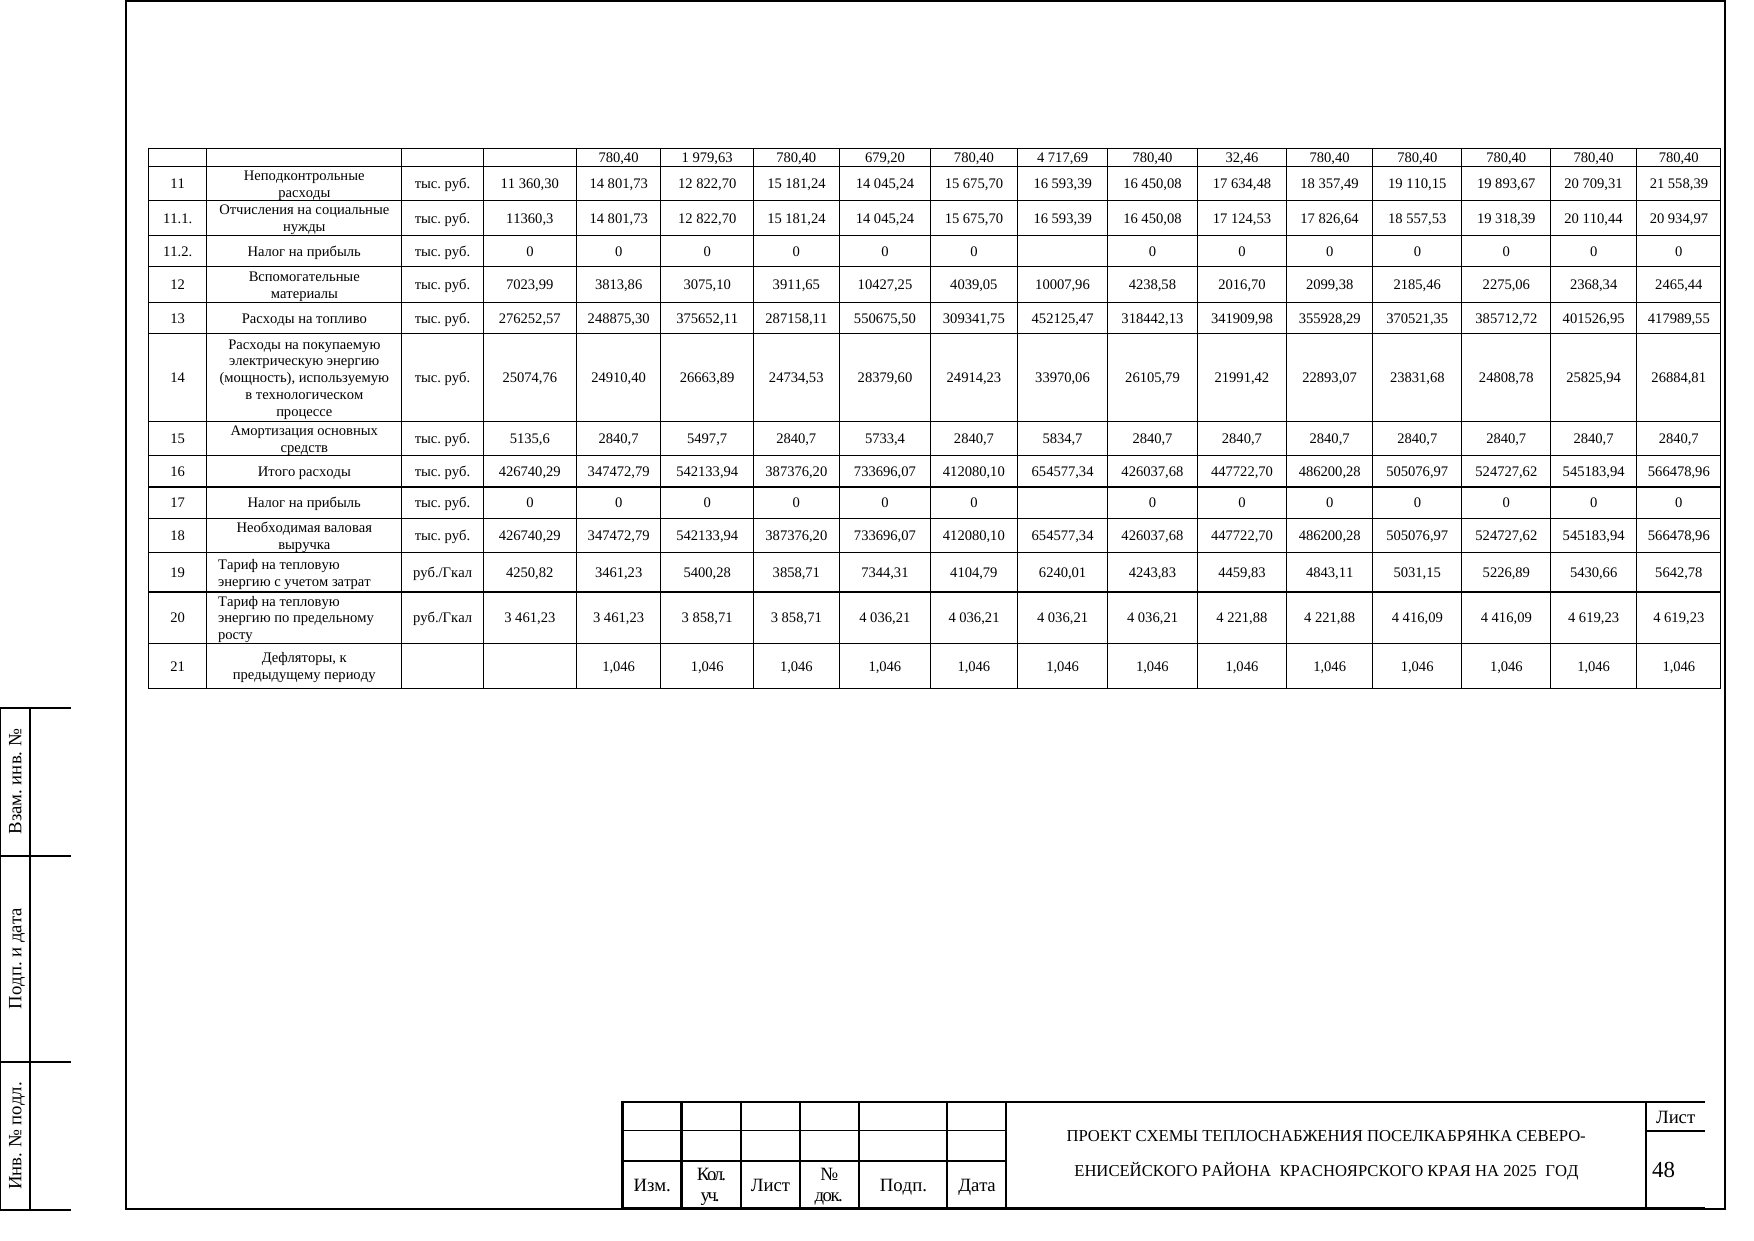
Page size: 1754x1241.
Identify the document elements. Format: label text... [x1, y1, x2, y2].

table_cell 1,046 [840, 644, 930, 688]
table_cell 1,046 [1018, 644, 1107, 688]
table_cell 11.2. [149, 236, 206, 266]
table_cell 341909,98 [1198, 303, 1286, 333]
table_cell 0 [931, 236, 1017, 266]
table_cell 347472,79 [577, 456, 660, 486]
table_cell 0 [1108, 488, 1197, 518]
table_cell 18 357,49 [1287, 167, 1372, 200]
table_cell 15 675,70 [931, 201, 1017, 235]
table_cell 0 [577, 236, 660, 266]
table_cell 4 619,23 [1637, 593, 1720, 643]
table_cell 654577,34 [1018, 456, 1107, 486]
table_cell 1,046 [931, 644, 1017, 688]
table_cell 2368,34 [1551, 267, 1636, 302]
table_cell 5733,4 [840, 422, 930, 455]
table_cell 0 [661, 236, 753, 266]
table_cell тыс. руб. [402, 149, 483, 166]
table_cell 0 [754, 488, 839, 518]
table_cell 1,046 [1551, 644, 1636, 688]
table_cell 16 593,39 [1018, 201, 1107, 235]
table_cell 12 822,70 [661, 201, 753, 235]
table_cell 16 450,08 [1108, 167, 1197, 200]
table_cell 780,40 [1637, 149, 1720, 166]
table_cell 3 858,71 [661, 593, 753, 643]
table_cell 14 801,73 [577, 201, 660, 235]
table_cell 2840,7 [931, 422, 1017, 455]
table_cell 12 822,70 [661, 167, 753, 200]
table_cell 0 [1637, 236, 1720, 266]
table_cell 0 [1108, 236, 1197, 266]
table_cell 1,046 [1373, 644, 1461, 688]
table_cell 11.1. [149, 201, 206, 235]
table_cell 21991,42 [1198, 334, 1286, 421]
table_cell 0 [1287, 236, 1372, 266]
table_cell 5135,6 [484, 422, 576, 455]
table_cell 20 709,31 [1551, 167, 1636, 200]
table_cell 18 [149, 519, 206, 552]
table_cell 4843,11 [1287, 553, 1372, 591]
table_cell 14 801,73 [577, 167, 660, 200]
table_cell 10007,96 [1018, 267, 1107, 302]
table_cell 15 181,24 [754, 167, 839, 200]
table_cell 2070,2 [484, 149, 576, 166]
table_cell 24914,23 [931, 334, 1017, 421]
table_cell 2840,7 [754, 422, 839, 455]
table_cell 6240,01 [1018, 553, 1107, 591]
table_cell 13 [149, 303, 206, 333]
table_cell 14 [149, 334, 206, 421]
table_cell 679,20 [840, 149, 930, 166]
table_cell 426037,68 [1108, 456, 1197, 486]
table_cell 780,40 [1462, 149, 1550, 166]
table_cell 2465,44 [1637, 267, 1720, 302]
table_cell 33970,06 [1018, 334, 1107, 421]
table_cell 17 124,53 [1198, 201, 1286, 235]
table_cell 733696,07 [840, 519, 930, 552]
table_cell 1,046 [754, 644, 839, 688]
table_cell 2840,7 [1373, 422, 1461, 455]
table_cell 1,046 [1462, 644, 1550, 688]
table_cell 505076,97 [1373, 519, 1461, 552]
table_cell 7344,31 [840, 553, 930, 591]
table_cell 387376,20 [754, 519, 839, 552]
table_cell 20 110,44 [1551, 201, 1636, 235]
table_cell тыс. руб. [402, 334, 483, 421]
table_cell 17 826,64 [1287, 201, 1372, 235]
table_cell 412080,10 [931, 519, 1017, 552]
table_cell 4039,05 [931, 267, 1017, 302]
table_cell 2099,38 [1287, 267, 1372, 302]
table_cell 20 934,97 [1637, 201, 1720, 235]
table_cell 486200,28 [1287, 519, 1372, 552]
table_cell 4238,58 [1108, 267, 1197, 302]
table_cell 2840,7 [1551, 422, 1636, 455]
table_cell 4 416,09 [1462, 593, 1550, 643]
table_cell руб./Гкал [402, 593, 483, 643]
table_cell тыс. руб. [402, 303, 483, 333]
table_cell 3461,23 [577, 553, 660, 591]
table_cell 1,046 [1108, 644, 1197, 688]
table_cell 4 221,88 [1287, 593, 1372, 643]
table_cell 248875,30 [577, 303, 660, 333]
table_cell 486200,28 [1287, 456, 1372, 486]
table_cell 0 [1637, 488, 1720, 518]
table_cell тыс. руб. [402, 236, 483, 266]
table_cell 3 461,23 [577, 593, 660, 643]
table_cell 15 675,70 [931, 167, 1017, 200]
table_cell 566478,96 [1637, 456, 1720, 486]
table_cell 426037,68 [1108, 519, 1197, 552]
table_cell 5226,89 [1462, 553, 1550, 591]
table_cell 15 181,24 [754, 201, 839, 235]
table_cell тыс. руб. [402, 201, 483, 235]
table_cell 0 [1198, 236, 1286, 266]
table_cell 10427,25 [840, 267, 930, 302]
table_cell 401526,95 [1551, 303, 1636, 333]
table_cell 3858,71 [754, 553, 839, 591]
table_cell 385712,72 [1462, 303, 1550, 333]
table_cell Дефляторы, к предыдущему периоду [207, 644, 401, 688]
table_cell руб./Гкал [402, 553, 483, 591]
table_cell 387376,20 [754, 456, 839, 486]
table_cell тыс. руб. [402, 488, 483, 518]
table_cell 16 593,39 [1018, 167, 1107, 200]
table_cell 25825,94 [1551, 334, 1636, 421]
table_cell 1,046 [1287, 644, 1372, 688]
table_cell 780,40 [754, 149, 839, 166]
table_cell 447722,70 [1198, 519, 1286, 552]
table_cell 318442,13 [1108, 303, 1197, 333]
table_cell 11 360,30 [484, 167, 576, 200]
table_cell 5834,7 [1018, 422, 1107, 455]
table_cell Налог на прибыль [207, 488, 401, 518]
table_cell Итого расходы [207, 456, 401, 486]
table_cell тыс. руб. [402, 519, 483, 552]
table_cell 780,40 [1373, 149, 1461, 166]
table_cell 3 858,71 [754, 593, 839, 643]
table_cell 32,46 [1198, 149, 1286, 166]
table_cell 28379,60 [840, 334, 930, 421]
table_cell 370521,35 [1373, 303, 1461, 333]
table_cell 4 221,88 [1198, 593, 1286, 643]
table_cell Неподконтрольные расходы [207, 167, 401, 200]
table_cell 23831,68 [1373, 334, 1461, 421]
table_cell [207, 149, 401, 166]
table_cell 550675,50 [840, 303, 930, 333]
table_cell 19 318,39 [1462, 201, 1550, 235]
table_cell 0 [1198, 488, 1286, 518]
table_cell 17 [149, 488, 206, 518]
table_cell Тариф на тепловую энергию с учетом затрат [207, 553, 401, 591]
table_cell 0 [1373, 236, 1461, 266]
table_cell [484, 644, 576, 688]
table_cell 780,40 [1287, 149, 1372, 166]
table_cell 3075,10 [661, 267, 753, 302]
table_cell 14 045,24 [840, 167, 930, 200]
table_cell Расходы на топливо [207, 303, 401, 333]
table_cell 24910,40 [577, 334, 660, 421]
table_cell 355928,29 [1287, 303, 1372, 333]
table_cell 2840,7 [1287, 422, 1372, 455]
table_cell 426740,29 [484, 519, 576, 552]
table_cell 4 416,09 [1373, 593, 1461, 643]
table_cell 4 036,21 [1108, 593, 1197, 643]
table_cell 2840,7 [1108, 422, 1197, 455]
table_cell 0 [1462, 236, 1550, 266]
table_cell 0 [661, 488, 753, 518]
table_cell 16 [149, 456, 206, 486]
table_cell 0 [840, 236, 930, 266]
table_cell 4459,83 [1198, 553, 1286, 591]
table_cell тыс. руб. [402, 456, 483, 486]
table_cell 3813,86 [577, 267, 660, 302]
table_cell 309341,75 [931, 303, 1017, 333]
table_cell 426740,29 [484, 456, 576, 486]
table_cell 19 893,67 [1462, 167, 1550, 200]
table_cell 4104,79 [931, 553, 1017, 591]
table_cell Отчисления на социальные нужды [207, 201, 401, 235]
table_cell 11360,3 [484, 201, 576, 235]
table_cell 2840,7 [1462, 422, 1550, 455]
table_cell 0 [577, 488, 660, 518]
table_cell 25074,76 [484, 334, 576, 421]
table_cell Вспомогательные материалы [207, 267, 401, 302]
table_cell тыс. руб. [402, 267, 483, 302]
table_cell 10.4. [149, 149, 206, 166]
table_cell Расходы на покупаемую электрическую энергию (мощность), используемую в технологическом процессе [207, 334, 401, 421]
table_cell 26105,79 [1108, 334, 1197, 421]
table_cell 1,046 [1637, 644, 1720, 688]
table_cell 5430,66 [1551, 553, 1636, 591]
table_cell 2840,7 [1637, 422, 1720, 455]
table_cell 524727,62 [1462, 456, 1550, 486]
table_cell 2275,06 [1462, 267, 1550, 302]
table_cell 5642,78 [1637, 553, 1720, 591]
table_cell тыс. руб. [402, 422, 483, 455]
table_cell 0 [1551, 488, 1636, 518]
table_cell 26663,89 [661, 334, 753, 421]
table_cell [402, 644, 483, 688]
table_cell 0 [1551, 236, 1636, 266]
table_cell [1018, 236, 1107, 266]
table_cell 0 [484, 488, 576, 518]
table_cell 0 [931, 488, 1017, 518]
table_cell 0 [840, 488, 930, 518]
table_cell 24808,78 [1462, 334, 1550, 421]
table_cell Амортизация основных средств [207, 422, 401, 455]
table_cell 287158,11 [754, 303, 839, 333]
table_cell 2840,7 [1198, 422, 1286, 455]
table_cell Необходимая валовая выручка [207, 519, 401, 552]
table_cell 24734,53 [754, 334, 839, 421]
table_cell 19 [149, 553, 206, 591]
table_cell 347472,79 [577, 519, 660, 552]
table_cell 4243,83 [1108, 553, 1197, 591]
table_cell 5497,7 [661, 422, 753, 455]
table_cell 780,40 [577, 149, 660, 166]
table_cell 3 461,23 [484, 593, 576, 643]
table_cell 452125,47 [1018, 303, 1107, 333]
table_cell 545183,94 [1551, 519, 1636, 552]
table_cell 7023,99 [484, 267, 576, 302]
table_cell 4250,82 [484, 553, 576, 591]
table_cell 417989,55 [1637, 303, 1720, 333]
table_cell 542133,94 [661, 456, 753, 486]
table_cell [1018, 488, 1107, 518]
table_cell 654577,34 [1018, 519, 1107, 552]
table_cell тыс. руб. [402, 167, 483, 200]
table_cell 780,40 [1108, 149, 1197, 166]
table_cell 19 110,15 [1373, 167, 1461, 200]
table_cell 447722,70 [1198, 456, 1286, 486]
table_cell 2185,46 [1373, 267, 1461, 302]
table_cell 5400,28 [661, 553, 753, 591]
table_cell 3911,65 [754, 267, 839, 302]
table_cell 566478,96 [1637, 519, 1720, 552]
table_cell 733696,07 [840, 456, 930, 486]
table_cell 15 [149, 422, 206, 455]
table_cell 780,40 [1551, 149, 1636, 166]
table_cell 4 036,21 [840, 593, 930, 643]
table_cell 5031,15 [1373, 553, 1461, 591]
table_cell 545183,94 [1551, 456, 1636, 486]
table_cell 412080,10 [931, 456, 1017, 486]
table_cell 18 557,53 [1373, 201, 1461, 235]
table_cell 1 979,63 [661, 149, 753, 166]
table_cell 11 [149, 167, 206, 200]
table_cell 4 036,21 [1018, 593, 1107, 643]
table_cell 17 634,48 [1198, 167, 1286, 200]
table_cell 4 619,23 [1551, 593, 1636, 643]
table_cell 1,046 [1198, 644, 1286, 688]
table_cell 12 [149, 267, 206, 302]
table_cell 0 [1287, 488, 1372, 518]
table_cell 2840,7 [577, 422, 660, 455]
table_cell Налог на прибыль [207, 236, 401, 266]
table_cell 780,40 [931, 149, 1017, 166]
table_cell 505076,97 [1373, 456, 1461, 486]
table_cell 2016,70 [1198, 267, 1286, 302]
table_cell 21 [149, 644, 206, 688]
table_cell 0 [1373, 488, 1461, 518]
table_cell 0 [754, 236, 839, 266]
table_cell 276252,57 [484, 303, 576, 333]
table_cell 4 717,69 [1018, 149, 1107, 166]
table_cell 14 045,24 [840, 201, 930, 235]
table_cell 542133,94 [661, 519, 753, 552]
table_cell 4 036,21 [931, 593, 1017, 643]
table_cell 375652,11 [661, 303, 753, 333]
table_cell 0 [484, 236, 576, 266]
table_cell 26884,81 [1637, 334, 1720, 421]
table_cell 1,046 [577, 644, 660, 688]
table_cell 524727,62 [1462, 519, 1550, 552]
table_cell 22893,07 [1287, 334, 1372, 421]
table_cell 20 [149, 593, 206, 643]
table_cell 21 558,39 [1637, 167, 1720, 200]
table_cell 1,046 [661, 644, 753, 688]
table_cell Тариф на тепловую энергию по предельному росту [207, 593, 401, 643]
table_cell 16 450,08 [1108, 201, 1197, 235]
table_cell 0 [1462, 488, 1550, 518]
